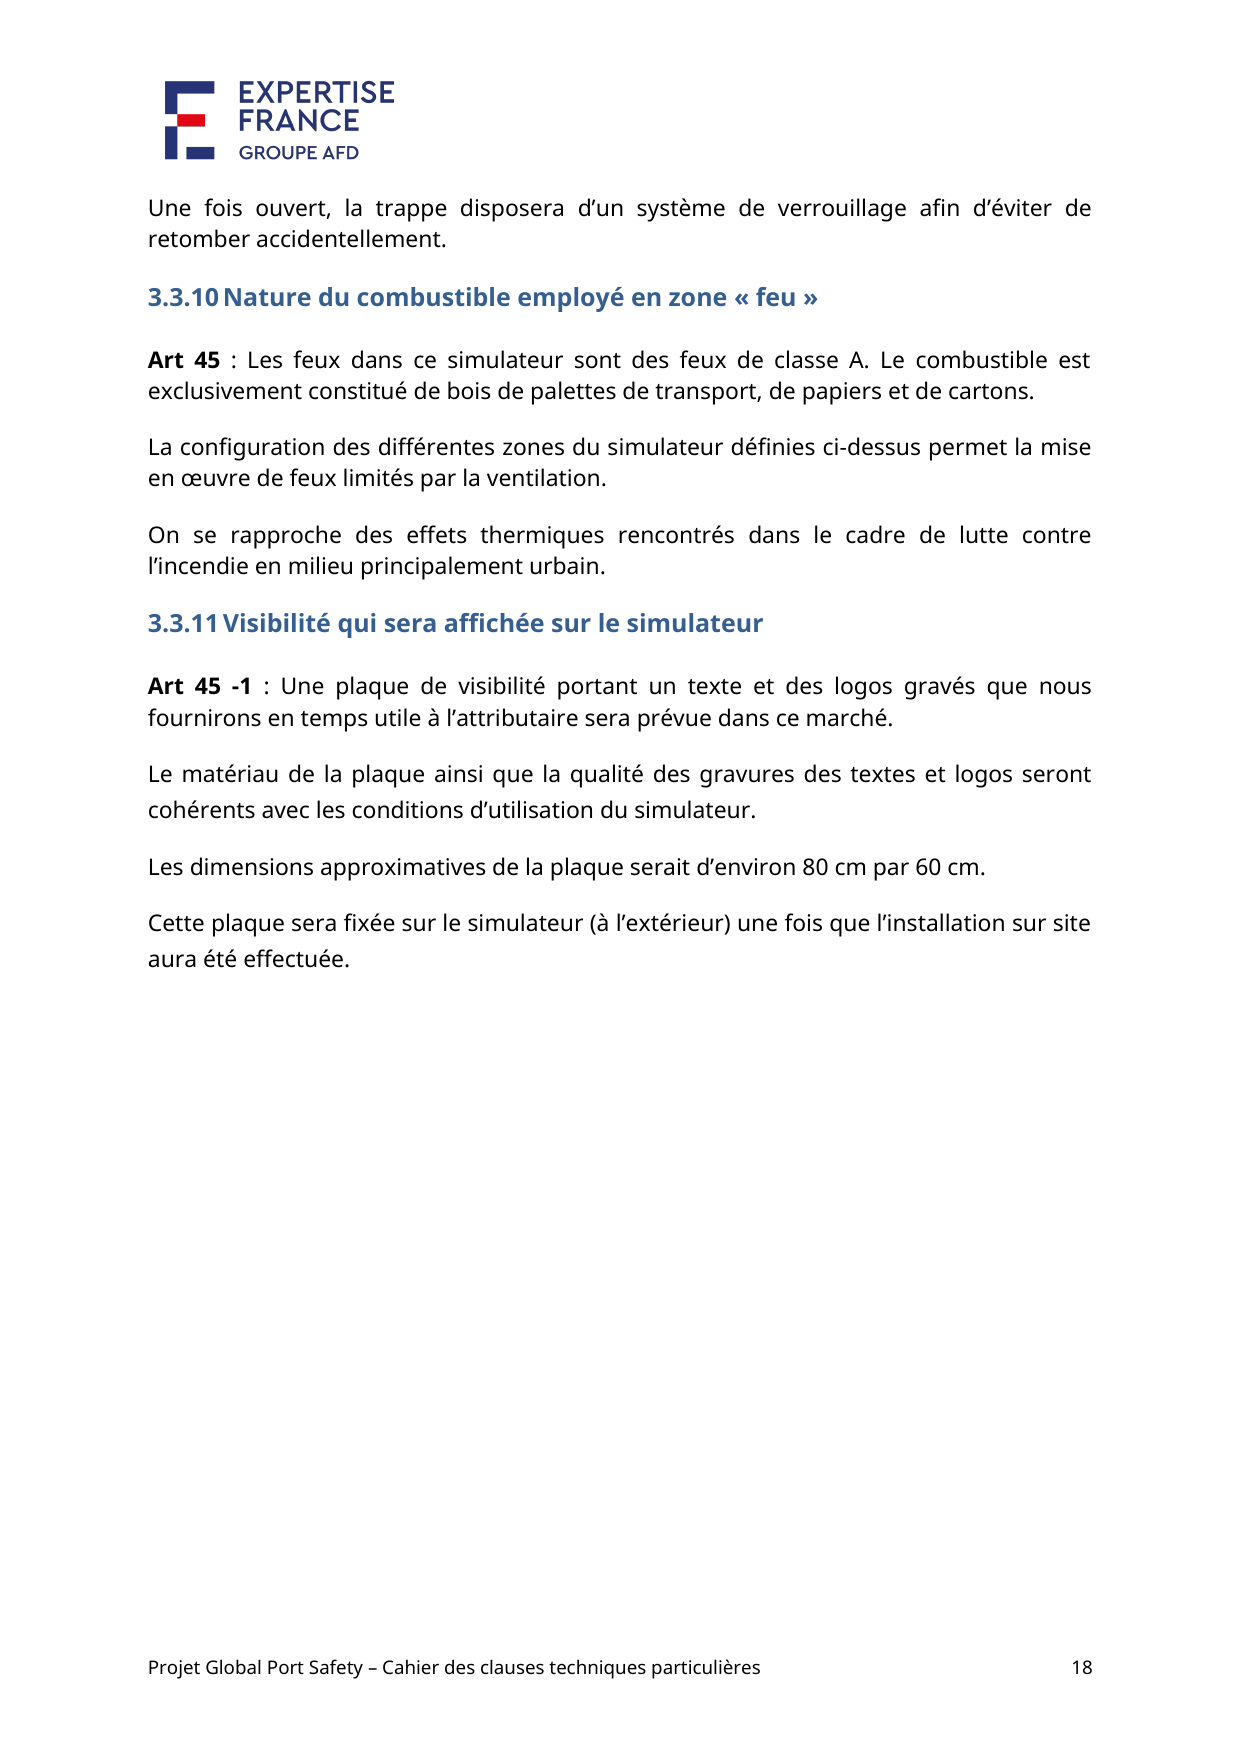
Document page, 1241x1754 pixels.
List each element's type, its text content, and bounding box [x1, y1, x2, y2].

subtitle Nature du combustible employé en zone « feu » [148, 279, 1093, 313]
picture [141, 47, 422, 191]
subtitle Visibilité qui sera affichée sur le simulateur [148, 606, 1093, 640]
text Art 45 : Les feux dans ce simulateur sont des feux de classe A. Le combustible est exclusivement constitué de bois de palettes de transport, de papiers et de cartons. [148, 344, 1093, 406]
text Les dimensions approximatives de la plaque serait d’environ 80 cm par 60 cm. [148, 851, 1093, 882]
text La configuration des différentes zones du simulateur définies ci-dessus permet la mise en œuvre de feux limités par la ventilation. [148, 431, 1093, 494]
text Une fois ouvert, la trappe disposera d’un système de verrouillage afin d’éviter de retomber accidentellement. [148, 192, 1093, 254]
text Le matériau de la plaque ainsi que la qualité des gravures des textes et logos seront cohérents avec les conditions d’utilisation du simulateur. [148, 758, 1093, 825]
text On se rapproche des effets thermiques rencontrés dans le cadre de lutte contre l’incendie en milieu principalement urbain. [148, 519, 1093, 581]
text Art 45 -1 : Une plaque de visibilité portant un texte et des logos gravés que nous fournirons en temps utile à l’attributaire sera prévue dans ce marché. [148, 670, 1093, 733]
text Cette plaque sera fixée sur le simulateur (à l’extérieur) une fois que l’installation sur site aura été effectuée. [148, 907, 1093, 974]
